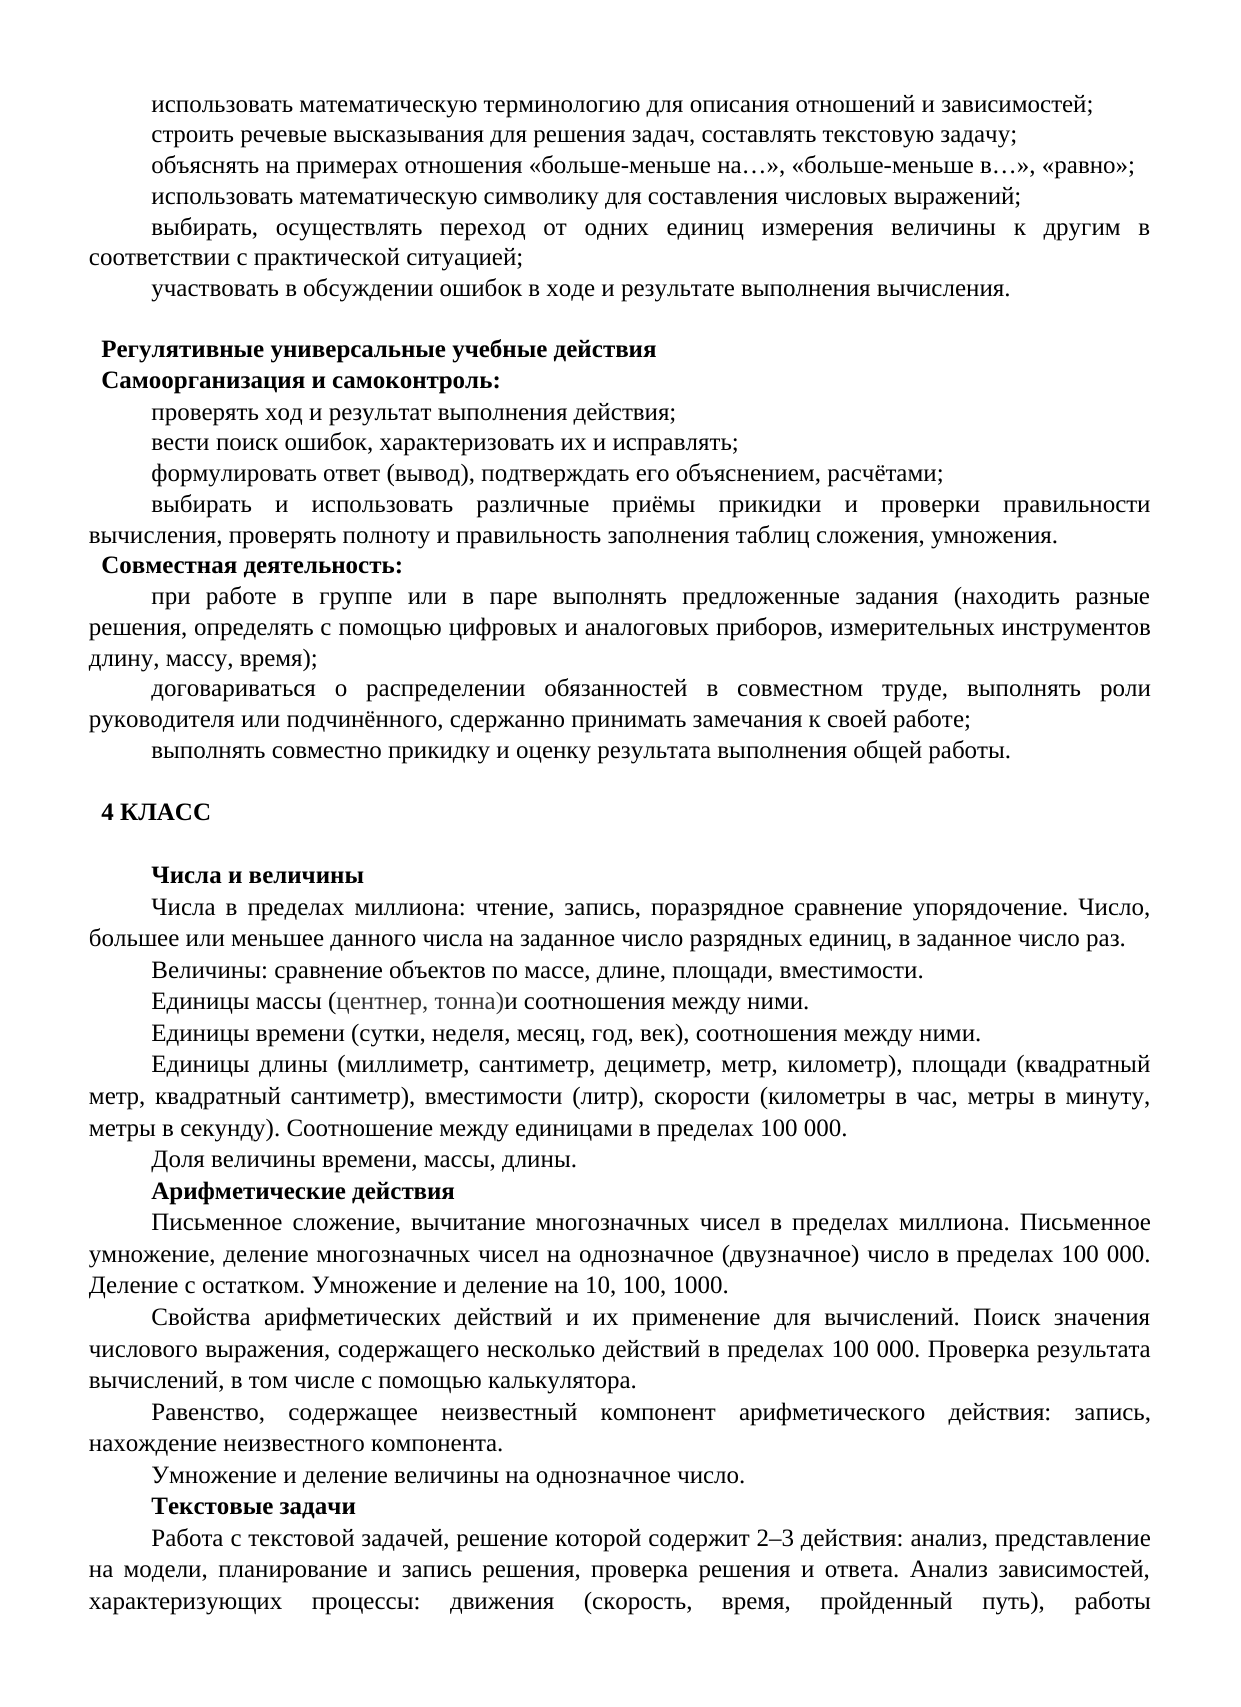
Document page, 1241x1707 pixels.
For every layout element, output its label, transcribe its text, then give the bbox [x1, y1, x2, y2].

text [89, 1523, 1152, 1615]
text строить речевые высказывания для решения задач, составлять текстовую задачу; [89, 119, 1152, 148]
text Регулятивные универсальные учебные действия [101, 334, 1152, 363]
text Числа в пределах миллиона: чтение, запись, поразрядное сравнение упорядочение. Число, большее или меньшее данного числа на заданное число разрядных единиц, в заданное число раз. [89, 892, 1152, 952]
text Свойства арифметических действий и их применение для вычислений. Поиск значения числового выражения, содержащего несколько действий в пределах 100 000. Проверка результата вычислений, в том числе с помощью калькулятора. [89, 1302, 1152, 1394]
text Доля величины времени, массы, длины. [89, 1144, 1152, 1173]
text 4 КЛАСС [101, 797, 1152, 826]
text Совместная деятельность: [101, 550, 1152, 579]
text Равенство, содержащее неизвестный компонент арифметического действия: запись, нахождение неизвестного компонента. [89, 1397, 1152, 1457]
text при работе в группе или в паре выполнять предложенные задания (находить разные решения, определять с помощью цифровых и аналоговых приборов, измерительных инструментов длину, массу, время); [89, 581, 1152, 671]
text Числа и величины [89, 860, 1152, 889]
text использовать математическую символику для составления числовых выражений; [89, 181, 1152, 209]
text проверять ход и результат выполнения действия; [89, 397, 1152, 426]
text Арифметические действия [89, 1176, 1152, 1204]
text Единицы длины (миллиметр, сантиметр, дециметр, метр, километр), площади (квадратный метр, квадратный сантиметр), вместимости (литр), скорости (километры в час, метры в минуту, метры в секунду). Соотношение между единицами в пределах 100 000. [89, 1049, 1152, 1141]
text выполнять совместно прикидку и оценку результата выполнения общей работы. [89, 735, 1152, 763]
text Письменное сложение, вычитание многозначных чисел в пределах миллиона. Письменное умножение, деление многозначных чисел на однозначное (двузначное) число в пределах 100 000. Деление с остатком. Умножение и деление на 10, 100, 1000. [89, 1207, 1152, 1299]
text Величины: сравнение объектов по массе, длине, площади, вместимости. [89, 955, 1152, 984]
text использовать математическую терминологию для описания отношений и зависимостей; [89, 89, 1152, 117]
text выбирать и использовать различные приёмы прикидки и проверки правильности вычисления, проверять полноту и правильность заполнения таблиц сложения, умножения. [89, 489, 1152, 548]
text формулировать ответ (вывод), подтверждать его объяснением, расчётами; [89, 458, 1152, 487]
text объяснять на примерах отношения «больше-меньше на…», «больше-меньше в…», «равно»; [89, 150, 1152, 179]
text Текстовые задачи [89, 1491, 1152, 1520]
text Самоорганизация и самоконтроль: [101, 365, 1152, 394]
text Умножение и деление величины на однозначное число. [89, 1460, 1152, 1489]
text Единицы массы (центнер, тонна)и соотношения между ними. [89, 986, 1152, 1015]
text выбирать, осуществлять переход от одних единиц измерения величины к другим в соответствии с практической ситуацией; [89, 212, 1152, 271]
text вести поиск ошибок, характеризовать их и исправлять; [89, 427, 1152, 456]
text Единицы времени (сутки, неделя, месяц, год, век), соотношения между ними. [89, 1018, 1152, 1047]
text участвовать в обсуждении ошибок в ходе и результате выполнения вычисления. [89, 273, 1152, 302]
text договариваться о распределении обязанностей в совместном труде, выполнять роли руководителя или подчинённого, сдержанно принимать замечания к своей работе; [89, 673, 1152, 733]
